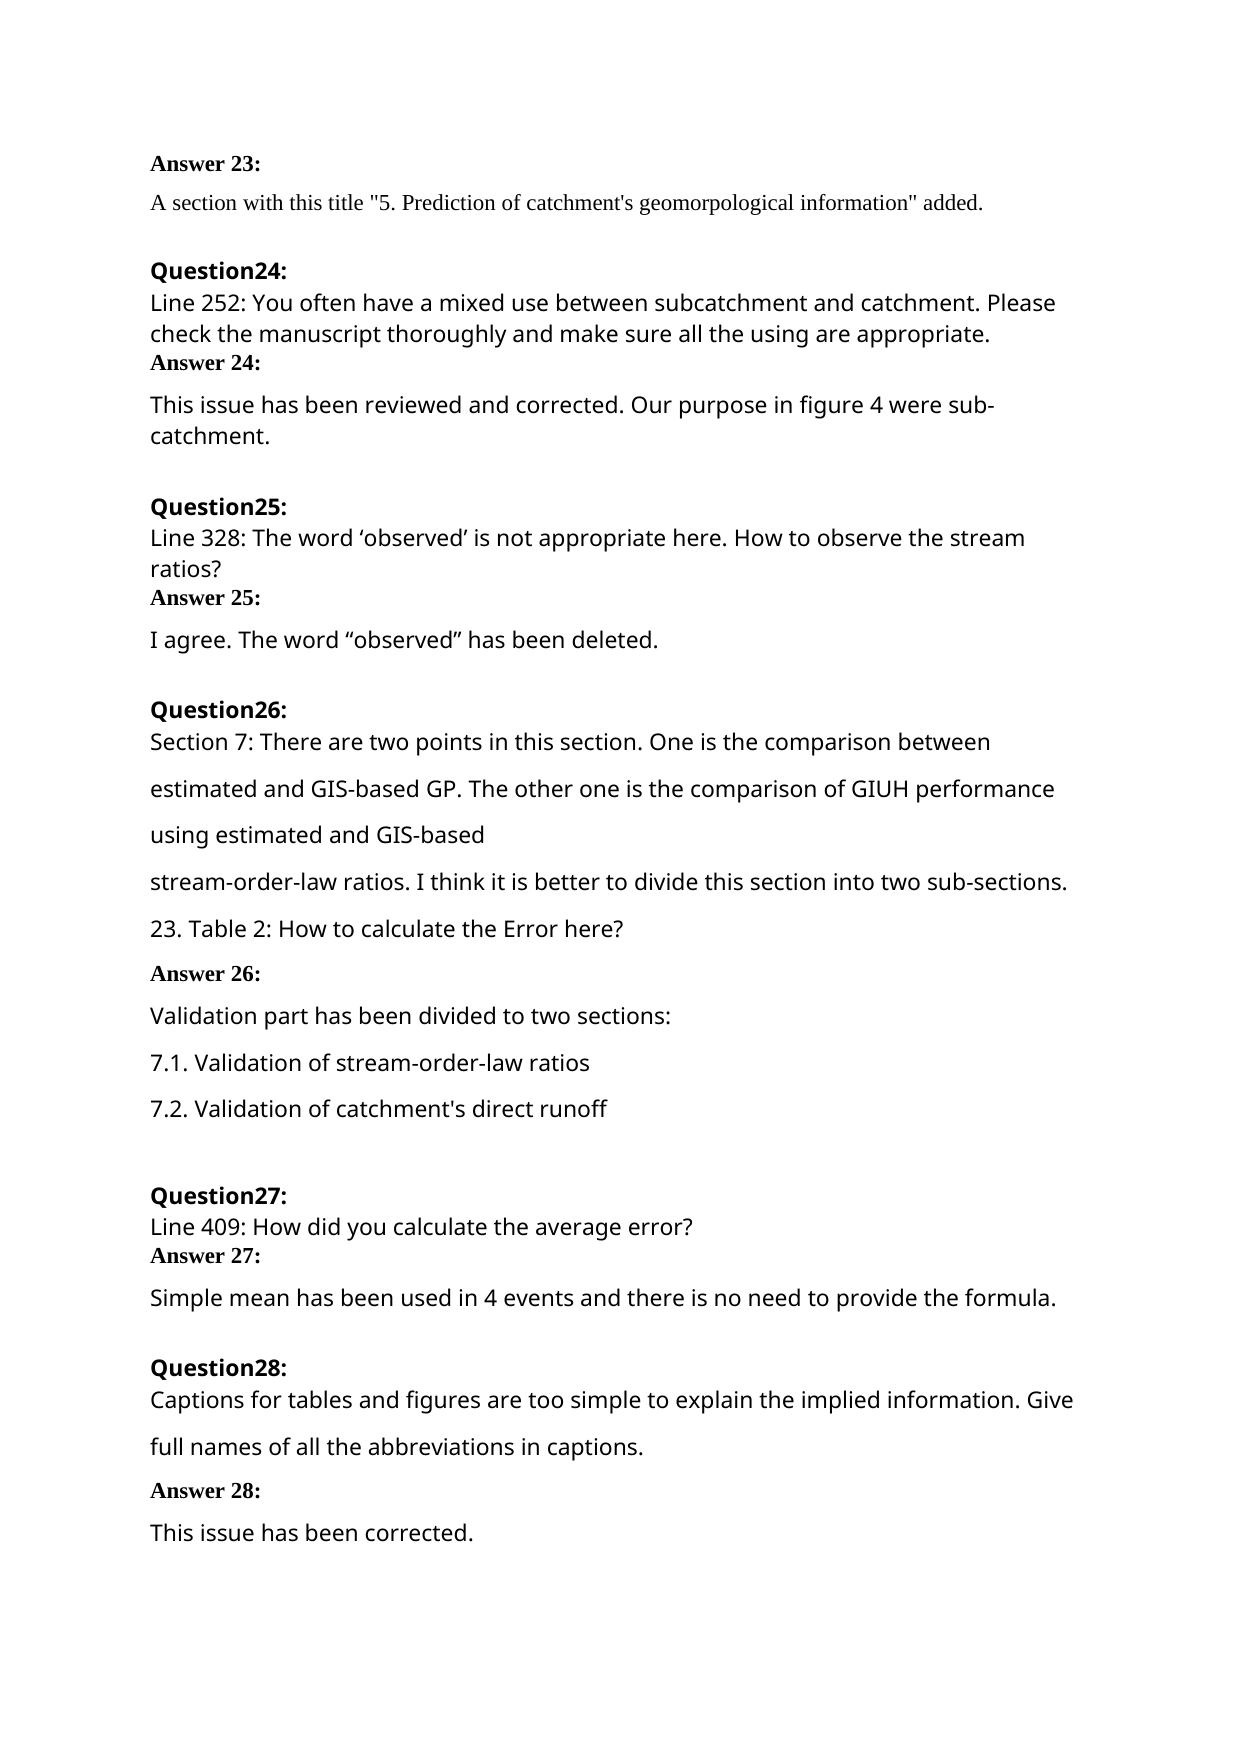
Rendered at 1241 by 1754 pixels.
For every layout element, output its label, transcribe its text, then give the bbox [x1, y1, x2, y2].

text Answer 23: [150, 150, 1090, 176]
text Answer 27: [150, 1242, 1090, 1268]
text Captions for tables and figures are too simple to explain the implied information. Give full names of all the abbreviations in captions. [150, 1384, 1090, 1462]
text stream-order-law ratios. I think it is better to divide this section into two sub-sections. [150, 866, 1090, 898]
text Question24: [150, 255, 1090, 287]
text 23. Table 2: How to calculate the Error here? [150, 913, 1090, 944]
text Question26: [150, 694, 1090, 726]
text Answer 25: [150, 584, 1090, 611]
text Answer 26: [150, 960, 1090, 986]
text Simple mean has been used in 4 events and there is no need to provide the formula. [150, 1282, 1090, 1313]
text Validation part has been divided to two sections: [150, 999, 1090, 1031]
text Answer 28: [150, 1477, 1090, 1504]
text A section with this title "5. Prediction of catchment's geomorpological information" added. [150, 189, 1090, 216]
text Question27: [150, 1180, 1090, 1211]
text Line 252: You often have a mixed use between subcatchment and catchment. Please check the manuscript thoroughly and make sure all the using are appropriate. [150, 287, 1090, 349]
text 7.1. Validation of stream-order-law ratios [150, 1046, 1090, 1078]
text Question25: [150, 491, 1090, 522]
text This issue has been corrected. [150, 1517, 1090, 1548]
text Answer 24: [150, 349, 1090, 375]
text Section 7: There are two points in this section. One is the comparison between estimated and GIS-based GP. The other one is the comparison of GIUH performance using estimated and GIS-based [150, 726, 1090, 851]
text This issue has been reviewed and corrected. Our purpose in figure 4 were sub-catchment. [150, 388, 1090, 451]
text Line 409: How did you calculate the average error? [150, 1211, 1090, 1242]
text I agree. The word “observed” has been deleted. [150, 624, 1090, 655]
text Line 328: The word ‘observed’ is not appropriate here. How to observe the stream ratios? [150, 522, 1090, 584]
text Question28: [150, 1352, 1090, 1384]
text 7.2. Validation of catchment's direct runoff [150, 1093, 1090, 1124]
